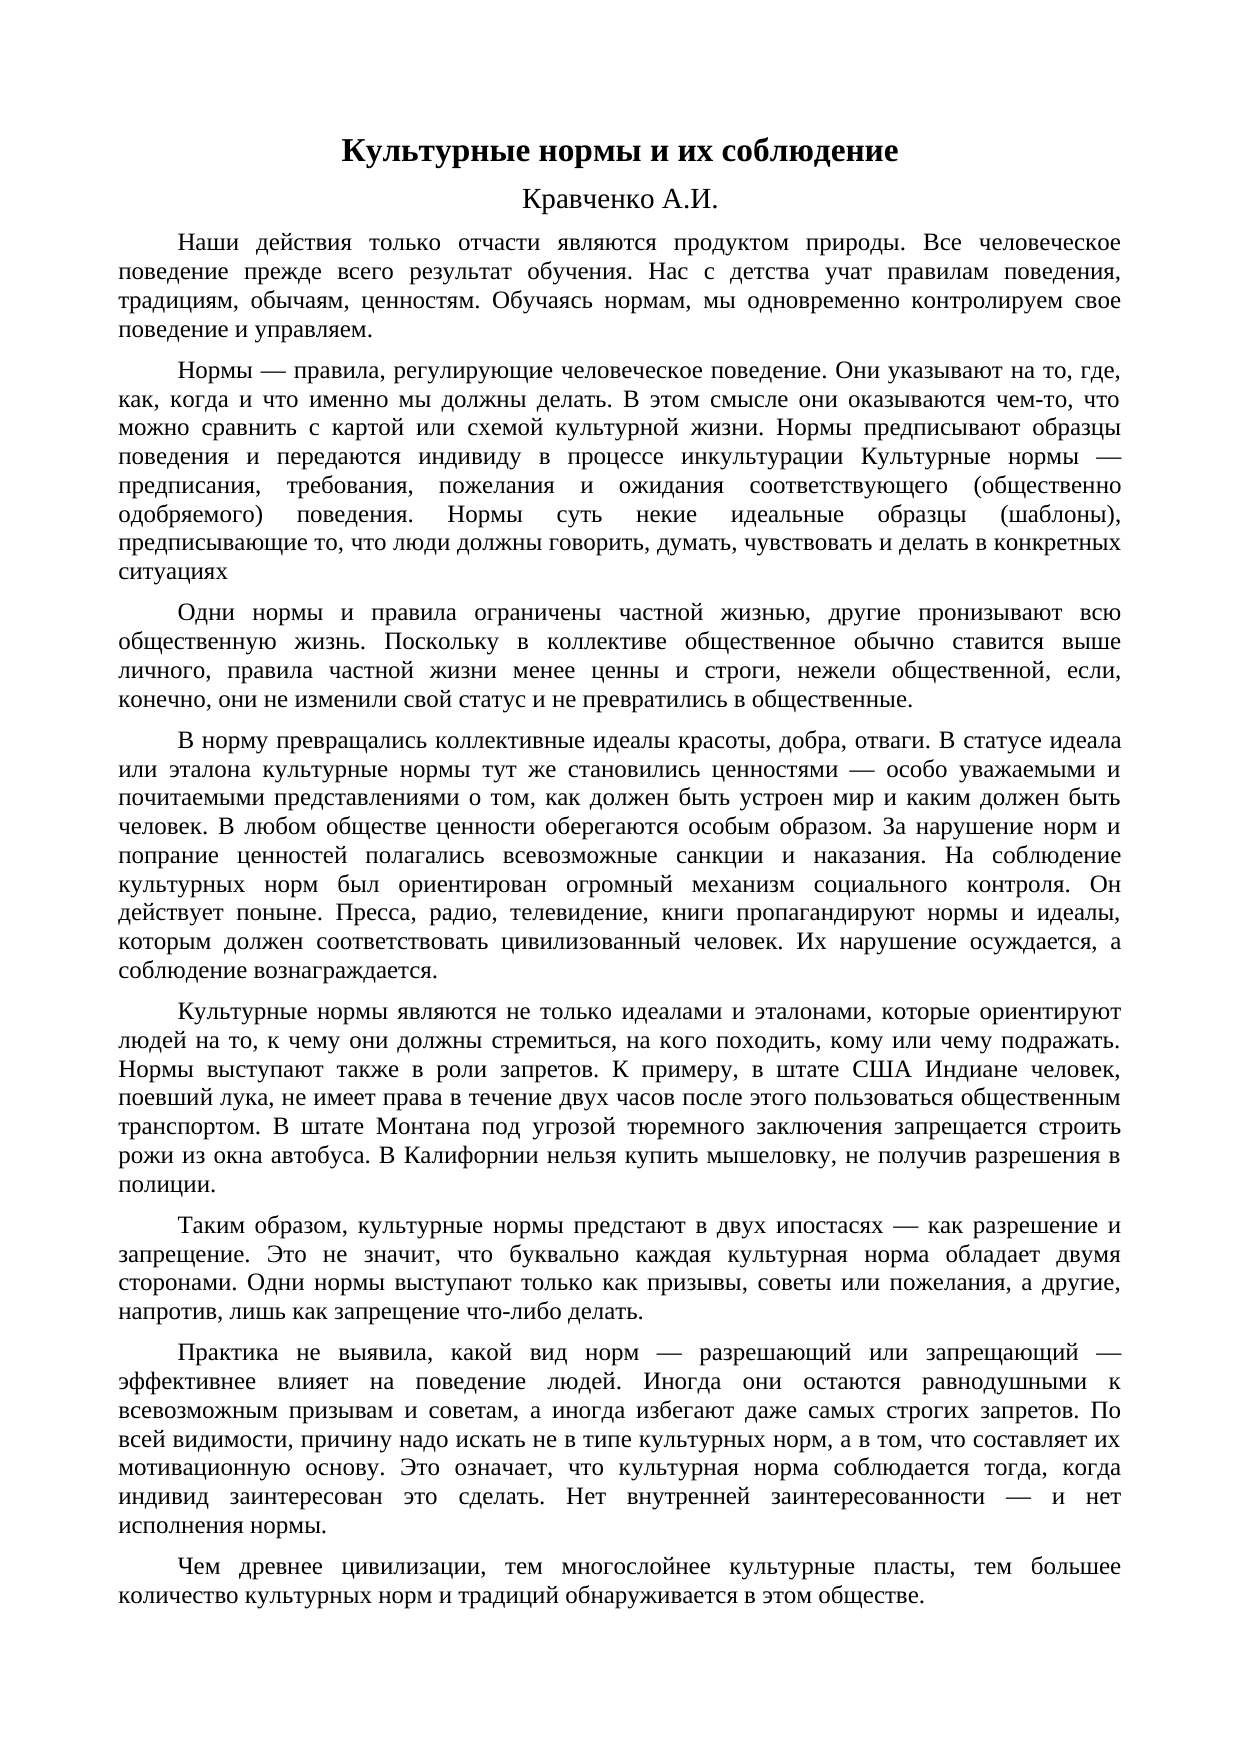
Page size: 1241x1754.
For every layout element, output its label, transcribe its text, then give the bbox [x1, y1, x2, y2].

text Культурные нормы являются не только идеалами и эталонами, которые ориентируют людей на то, к чему они должны стремиться, на кого походить, кому или чему подражать. Нормы выступают также в роли запретов. К примеру, в штате США Индиане человек, поевший лука, не имеет права в течение двух часов после этого пользоваться общественным транспортом. В штате Монтана под угрозой тюремного заключения запрещается строить рожи из окна автобуса. В Калифорнии нельзя купить мышеловку, не получив разрешения в полиции. [118, 996, 1122, 1197]
text В норму превращались коллективные идеалы красоты, добра, отваги. В статусе идеала или эталона культурные нормы тут же становились ценностями — особо уважаемыми и почитаемыми представлениями о том, как должен быть устроен мир и каким должен быть человек. В любом обществе ценности оберегаются особым образом. За нарушение норм и попрание ценностей полагались всевозможные санкции и наказания. На соблюдение культурных норм был ориентирован огромный механизм социального контроля. Он действует поныне. Пресса, радио, телевидение, книги пропагандируют нормы и идеалы, которым должен соответствовать цивилизованный человек. Их нарушение осуждается, а соблюдение вознаграждается. [118, 725, 1122, 984]
text Таким образом, культурные нормы предстают в двух ипостасях — как разрешение и запрещение. Это не значит, что буквально каждая культурная норма обладает двумя сторонами. Одни нормы выступают только как призывы, советы или пожелания, а другие, напротив, лишь как запрещение что-либо делать. [118, 1210, 1122, 1325]
text Нормы — правила, регулирующие человеческое поведение. Они указывают на то, где, как, когда и что именно мы должны делать. В этом смысле они оказываются чем-то, что можно сравнить с картой или схемой культурной жизни. Нормы предписывают образцы поведения и передаются индивиду в процессе инкультурации Культурные нормы — предписания, требования, пожелания и ожидания соответствующего (общественно одобряемого) поведения. Нормы суть некие идеальные образцы (шаблоны), предписывающие то, что люди должны говорить, думать, чувствовать и делать в конкретных ситуациях [118, 355, 1122, 585]
text Кравченко А.И. [118, 181, 1122, 215]
text Наши действия только отчасти являются продуктом природы. Все человеческое поведение прежде всего результат обучения. Нас с детства учат правилам поведения, традициям, обычаям, ценностям. Обучаясь нормам, мы одновременно контролируем свое поведение и управляем. [118, 227, 1122, 342]
text Культурные нормы и их соблюдение [118, 131, 1122, 169]
text Одни нормы и правила ограничены частной жизнью, другие пронизывают всю общественную жизнь. Поскольку в коллективе общественное обычно ставится выше личного, правила частной жизни менее ценны и строги, нежели общественной, если, конечно, они не изменили свой статус и не превратились в общественные. [118, 597, 1122, 712]
text Чем древнее цивилизации, тем многослойнее культурные пласты, тем большее количество культурных норм и традиций обнаруживается в этом обществе. [118, 1551, 1122, 1609]
text Практика не выявила, какой вид норм — разрешающий или запрещающий — эффективнее влияет на поведение людей. Иногда они остаются равнодушными к всевозможным призывам и советам, а иногда избегают даже самых строгих запретов. По всей видимости, причину надо искать не в типе культурных норм, а в том, что составляет их мотивационную основу. Это означает, что культурная норма соблюдается тогда, когда индивид заинтересован это сделать. Нет внутренней заинтересованности — и нет исполнения нормы. [118, 1337, 1122, 1539]
